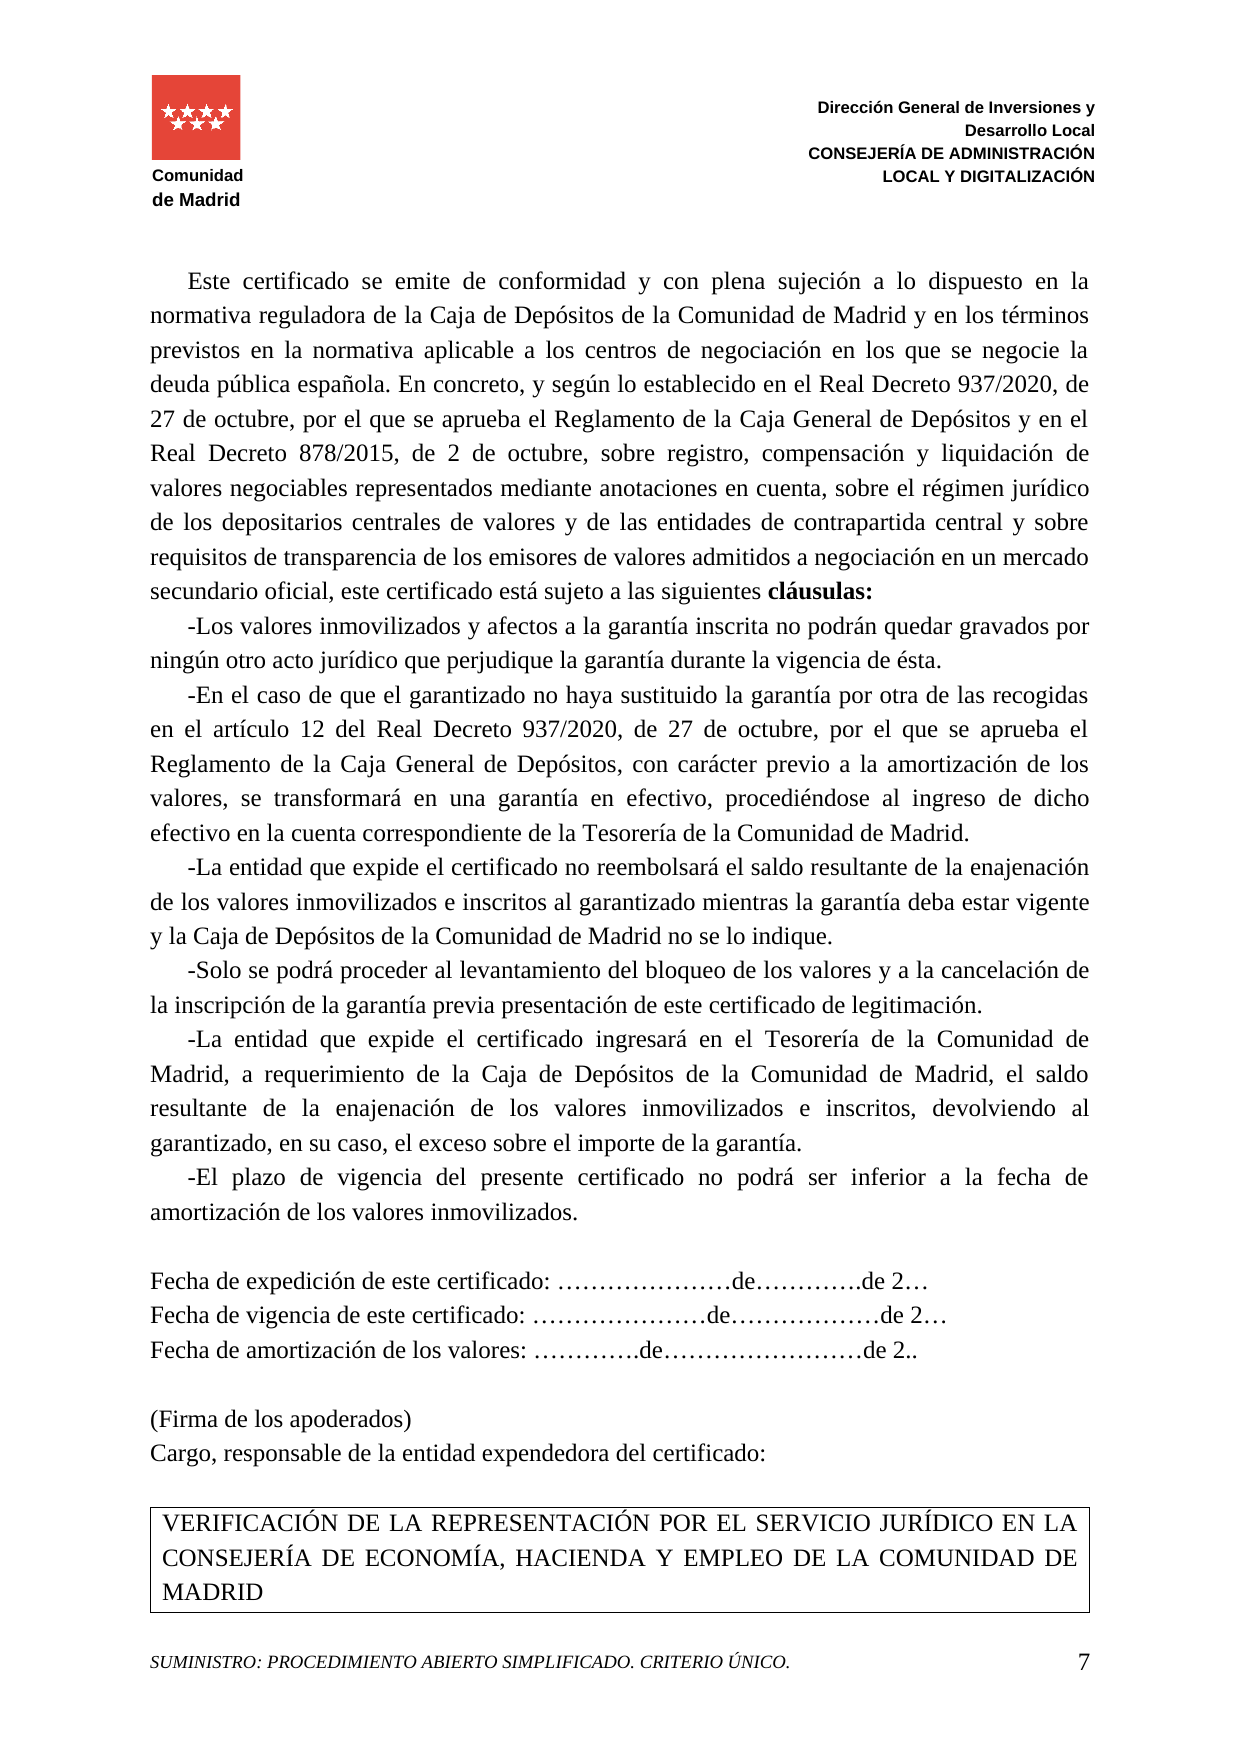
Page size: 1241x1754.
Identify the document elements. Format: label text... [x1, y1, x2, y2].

text Fecha de expedición de este certificado: …………………de………….de 2… [150, 1266, 1090, 1295]
text Fecha de amortización de los valores: ………….de……………………de 2.. [150, 1335, 1090, 1364]
text Fecha de vigencia de este certificado: …………………de………………de 2… [150, 1300, 1090, 1329]
text -En el caso de que el garantizado no haya sustituido la garantía por otra de las recogidas en el artículo 12 del Real Decreto 937/2020, de 27 de octubre, por el que se aprueba el Reglamento de la Caja General de Depósitos, con carácter previo a la amortización de los valores, se transformará en una garantía en efectivo, procediéndose al ingreso de dicho efectivo en la cuenta correspondiente de la Tesorería de la Comunidad de Madrid. [150, 680, 1090, 846]
text (Firma de los apoderados) [150, 1404, 1090, 1433]
text Este certificado se emite de conformidad y con plena sujeción a lo dispuesto en la normativa reguladora de la Caja de Depósitos de la Comunidad de Madrid y en los términos previstos en la normativa aplicable a los centros de negociación en los que se negocie la deuda pública española. En concreto, y según lo establecido en el Real Decreto 937/2020, de 27 de octubre, por el que se aprueba el Reglamento de la Caja General de Depósitos y en el Real Decreto 878/2015, de 2 de octubre, sobre registro, compensación y liquidación de valores negociables representados mediante anotaciones en cuenta, sobre el régimen jurídico de los depositarios centrales de valores y de las entidades de contrapartida central y sobre requisitos de transparencia de los emisores de valores admitidos a negociación en un mercado secundario oficial, este certificado está sujeto a las siguientes cláusulas: [150, 266, 1090, 605]
text -Solo se podrá proceder al levantamiento del bloqueo de los valores y a la cancelación de la inscripción de la garantía previa presentación de este certificado de legitimación. [150, 956, 1090, 1019]
text Cargo, responsable de la entidad expendedora del certificado: [150, 1438, 1090, 1467]
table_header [151, 1508, 1089, 1612]
text -Los valores inmovilizados y afectos a la garantía inscrita no podrán quedar gravados por ningún otro acto jurídico que perjudique la garantía durante la vigencia de ésta. [150, 611, 1090, 674]
text -La entidad que expide el certificado ingresará en el Tesorería de la Comunidad de Madrid, a requerimiento de la Caja de Depósitos de la Comunidad de Madrid, el saldo resultante de la enajenación de los valores inmovilizados e inscritos, devolviendo al garantizado, en su caso, el exceso sobre el importe de la garantía. [150, 1024, 1090, 1157]
text -El plazo de vigencia del presente certificado no podrá ser inferior a la fecha de amortización de los valores inmovilizados. [150, 1162, 1090, 1226]
text -La entidad que expide el certificado no reembolsará el saldo resultante de la enajenación de los valores inmovilizados e inscritos al garantizado mientras la garantía deba estar vigente y la Caja de Depósitos de la Comunidad de Madrid no se lo indique. [150, 852, 1090, 950]
